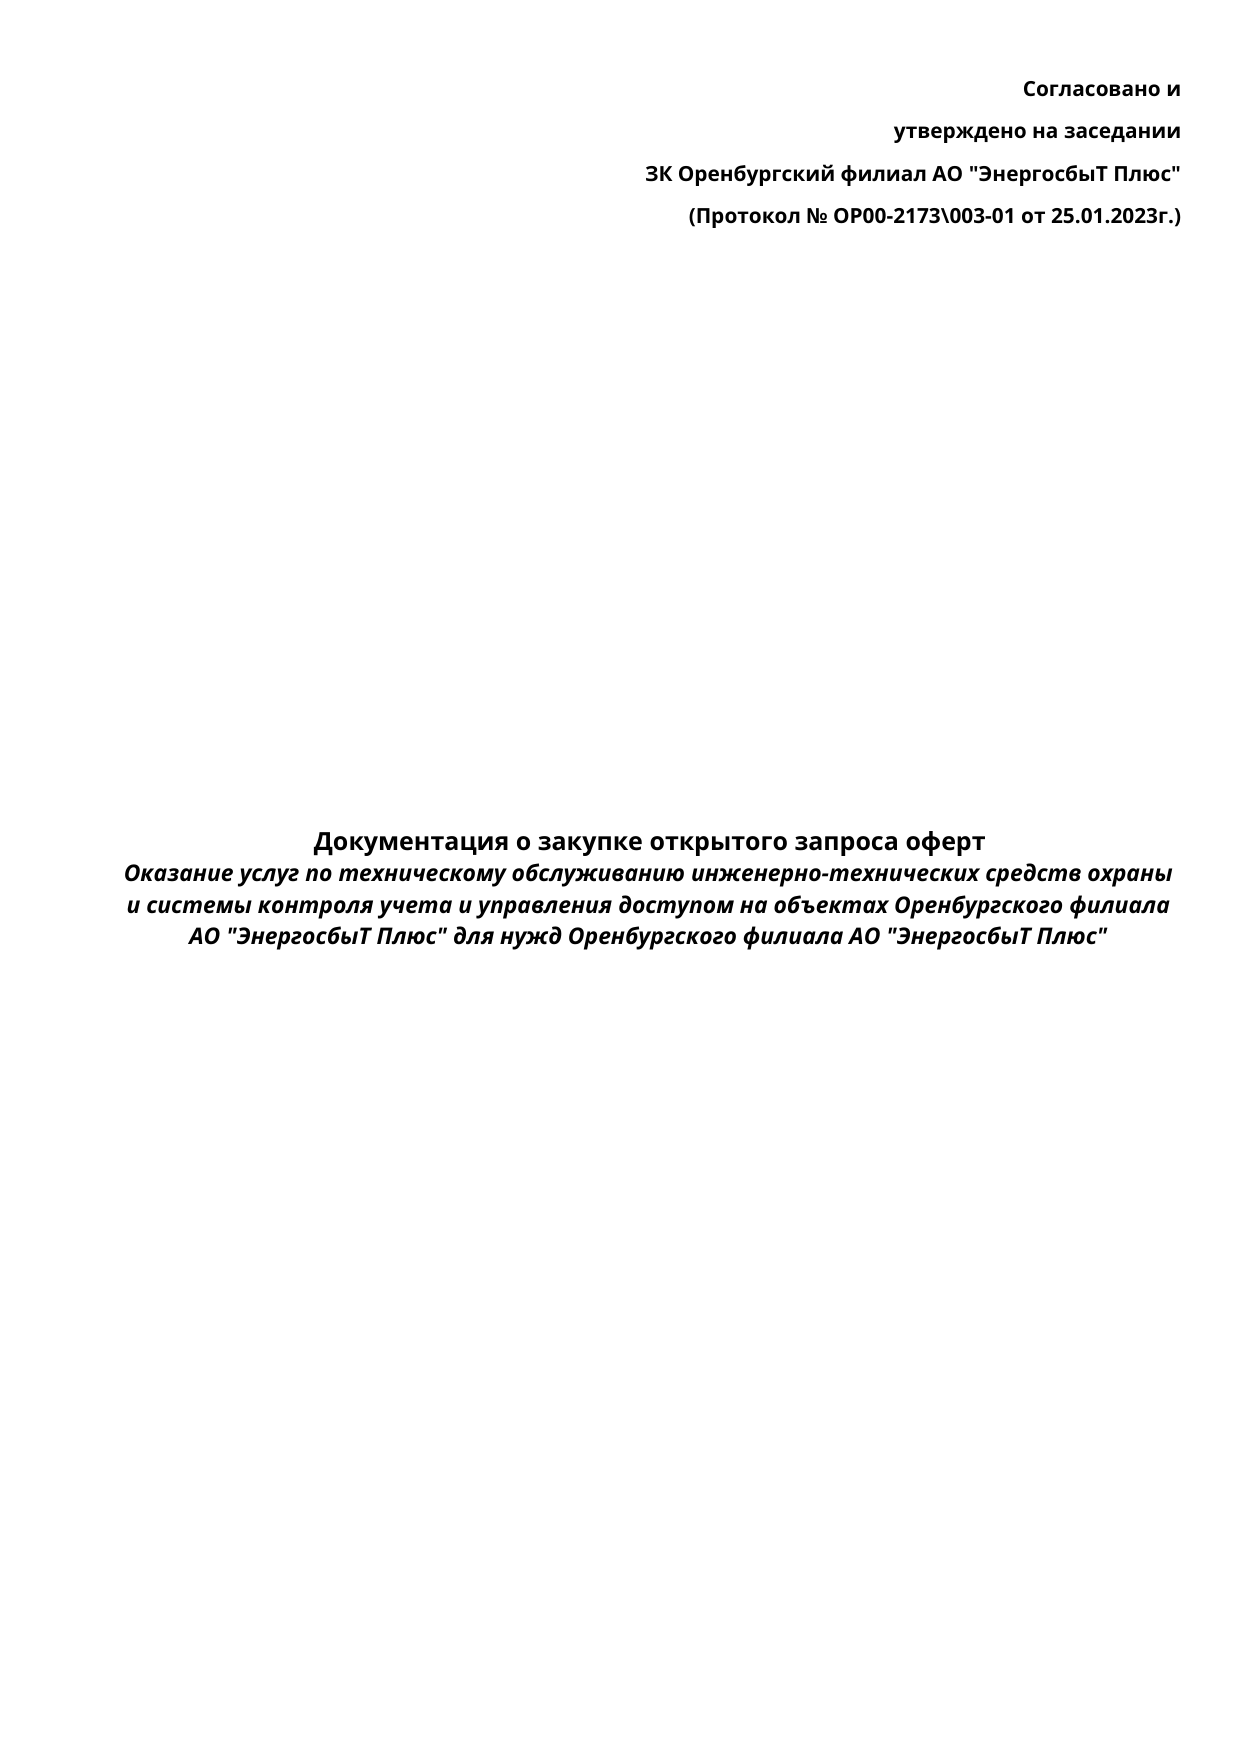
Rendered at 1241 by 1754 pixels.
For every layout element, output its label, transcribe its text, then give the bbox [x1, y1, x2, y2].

text Документация о закупке открытого запроса оферт [118, 823, 1181, 857]
text утверждено на заседании [474, 116, 1181, 145]
text Оказание услуг по техническому обслуживанию инженерно-технических средств охраны и системы контроля учета и управления доступом на объектах Оренбургского филиала АО "ЭнергосбыТ Плюс" для нужд Оренбургского филиала АО "ЭнергосбыТ Плюс" [118, 857, 1181, 951]
text (Протокол № ОР00-2173\003-01 от 25.01.2023г.) [474, 202, 1181, 230]
text Согласовано и [474, 74, 1181, 102]
text ЗК Оренбургский филиал АО "ЭнергосбыТ Плюс" [474, 159, 1181, 187]
